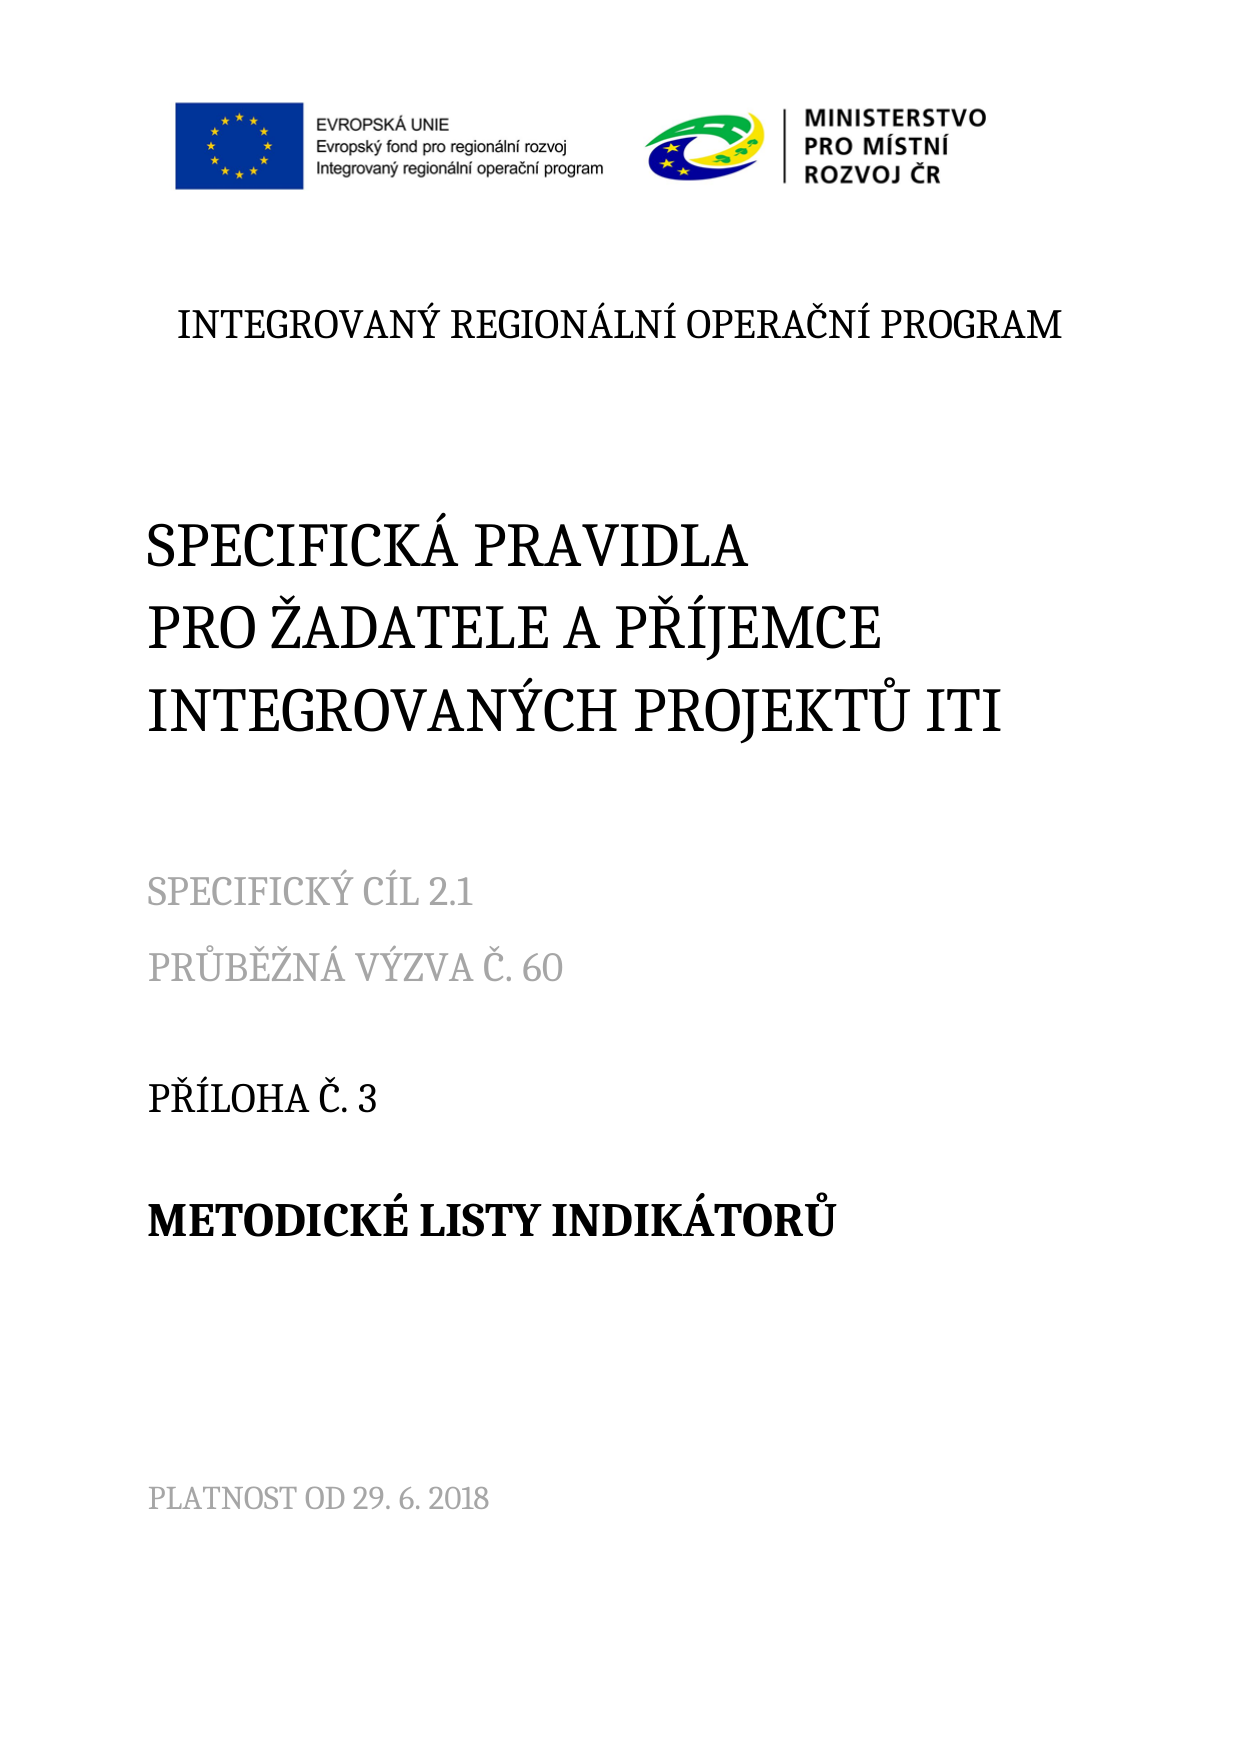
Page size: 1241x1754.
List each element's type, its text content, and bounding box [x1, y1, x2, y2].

text MetodickÉ listY indikátorŮ [148, 1193, 1093, 1248]
text Průběžná výzva Č. 60 [148, 944, 1093, 992]
text Specifická PRAVIDLA [148, 510, 1093, 582]
text PŘÍLOHA Č. 3 [148, 1075, 1093, 1123]
text PLATNOST OD 29. 6. 2018 [148, 1479, 1093, 1518]
picture [147, 73, 1014, 218]
text INTEGROVANÝ REGIONÁLNÍ OPERAČNÍ PROGRAM [148, 301, 1093, 348]
text PRO ŽADATELE A PŘÍJEMCE integrovaných projektŮ ITI [148, 593, 1093, 747]
text Specifický cíl 2.1 [148, 868, 1093, 916]
